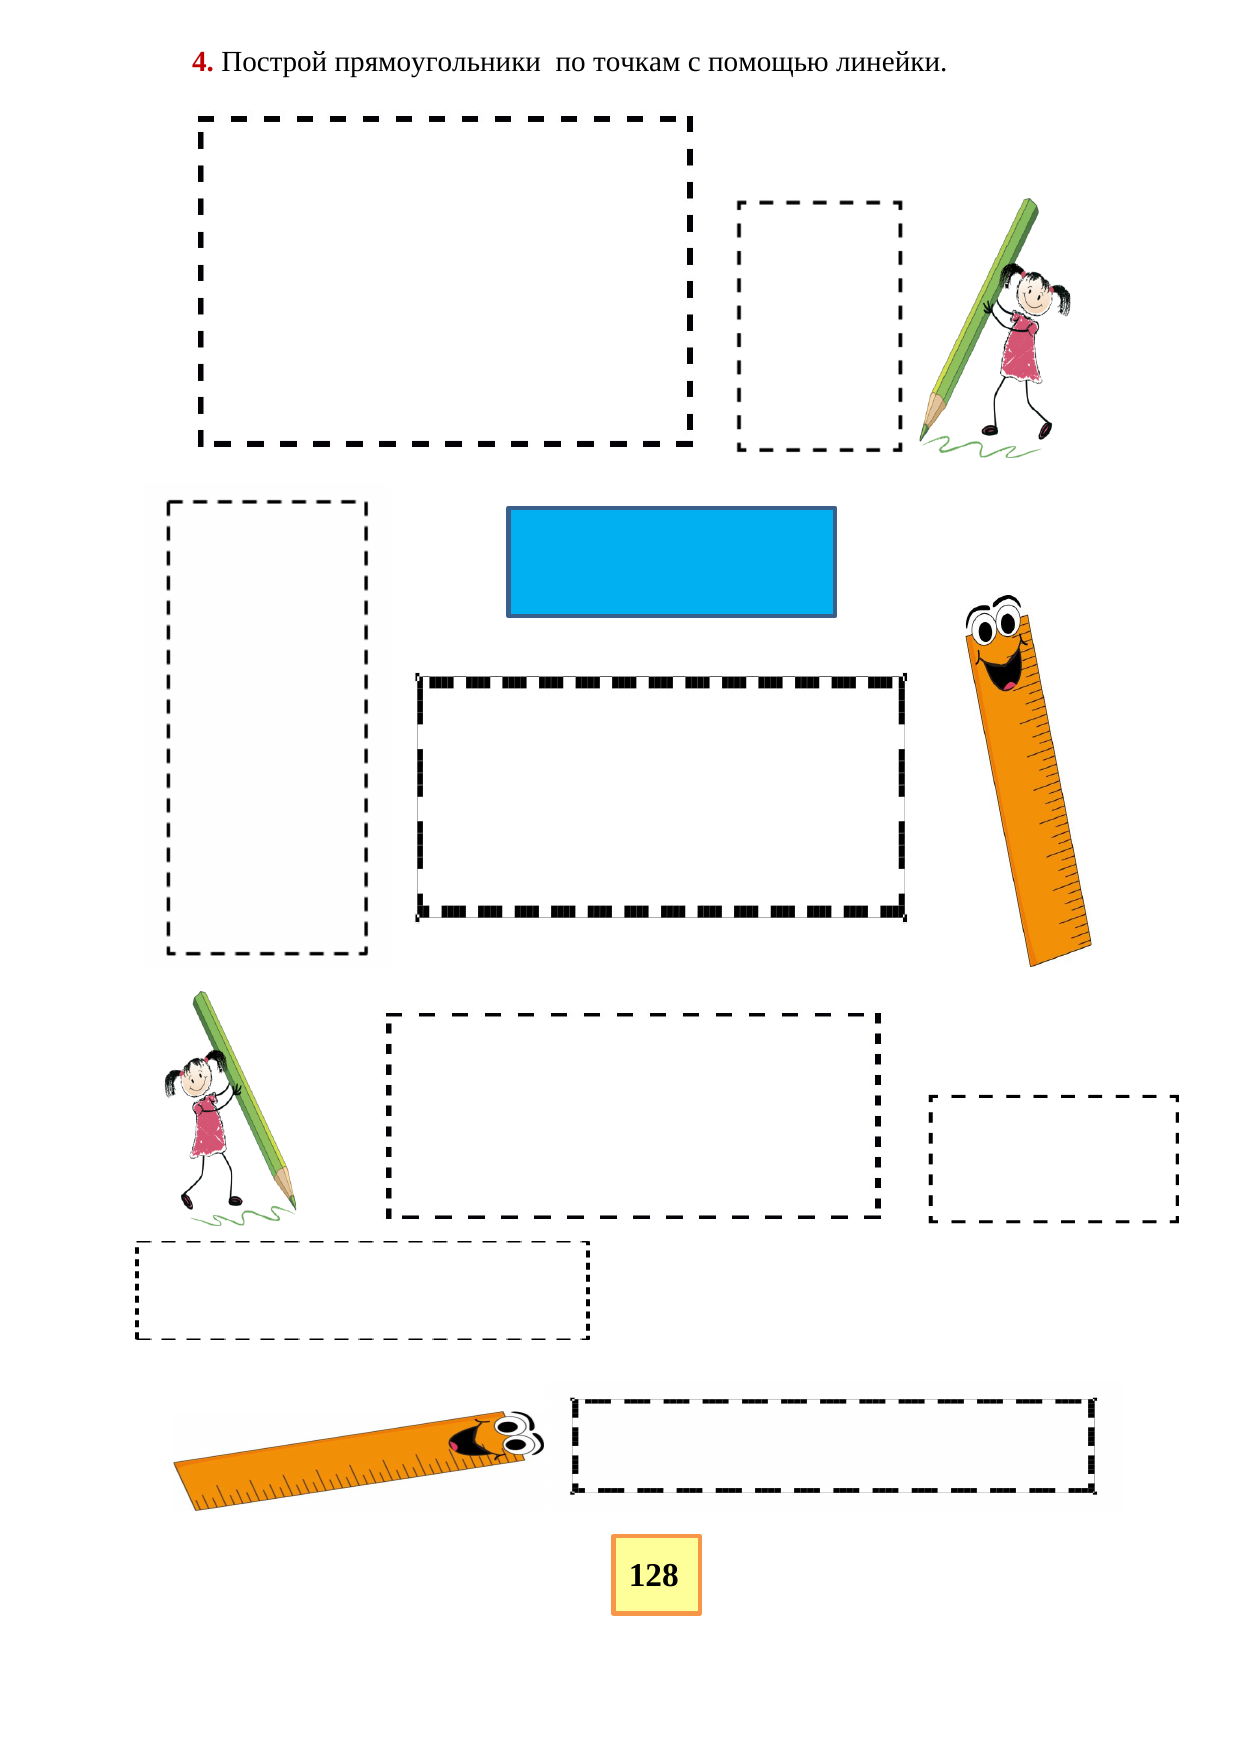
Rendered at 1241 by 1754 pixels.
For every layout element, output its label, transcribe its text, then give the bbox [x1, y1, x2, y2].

picture [919, 198, 1071, 458]
picture [734, 195, 907, 456]
picture [965, 595, 1092, 967]
picture [545, 1381, 1127, 1512]
picture [391, 630, 935, 967]
picture [180, 103, 708, 458]
picture [368, 1005, 897, 1226]
picture [922, 1090, 1183, 1226]
picture [145, 483, 390, 966]
picture [118, 1229, 602, 1351]
text 4. Построй прямоугольники по точкам с помощью линейки. [118, 44, 1226, 78]
picture [174, 1412, 543, 1510]
picture [164, 991, 297, 1226]
